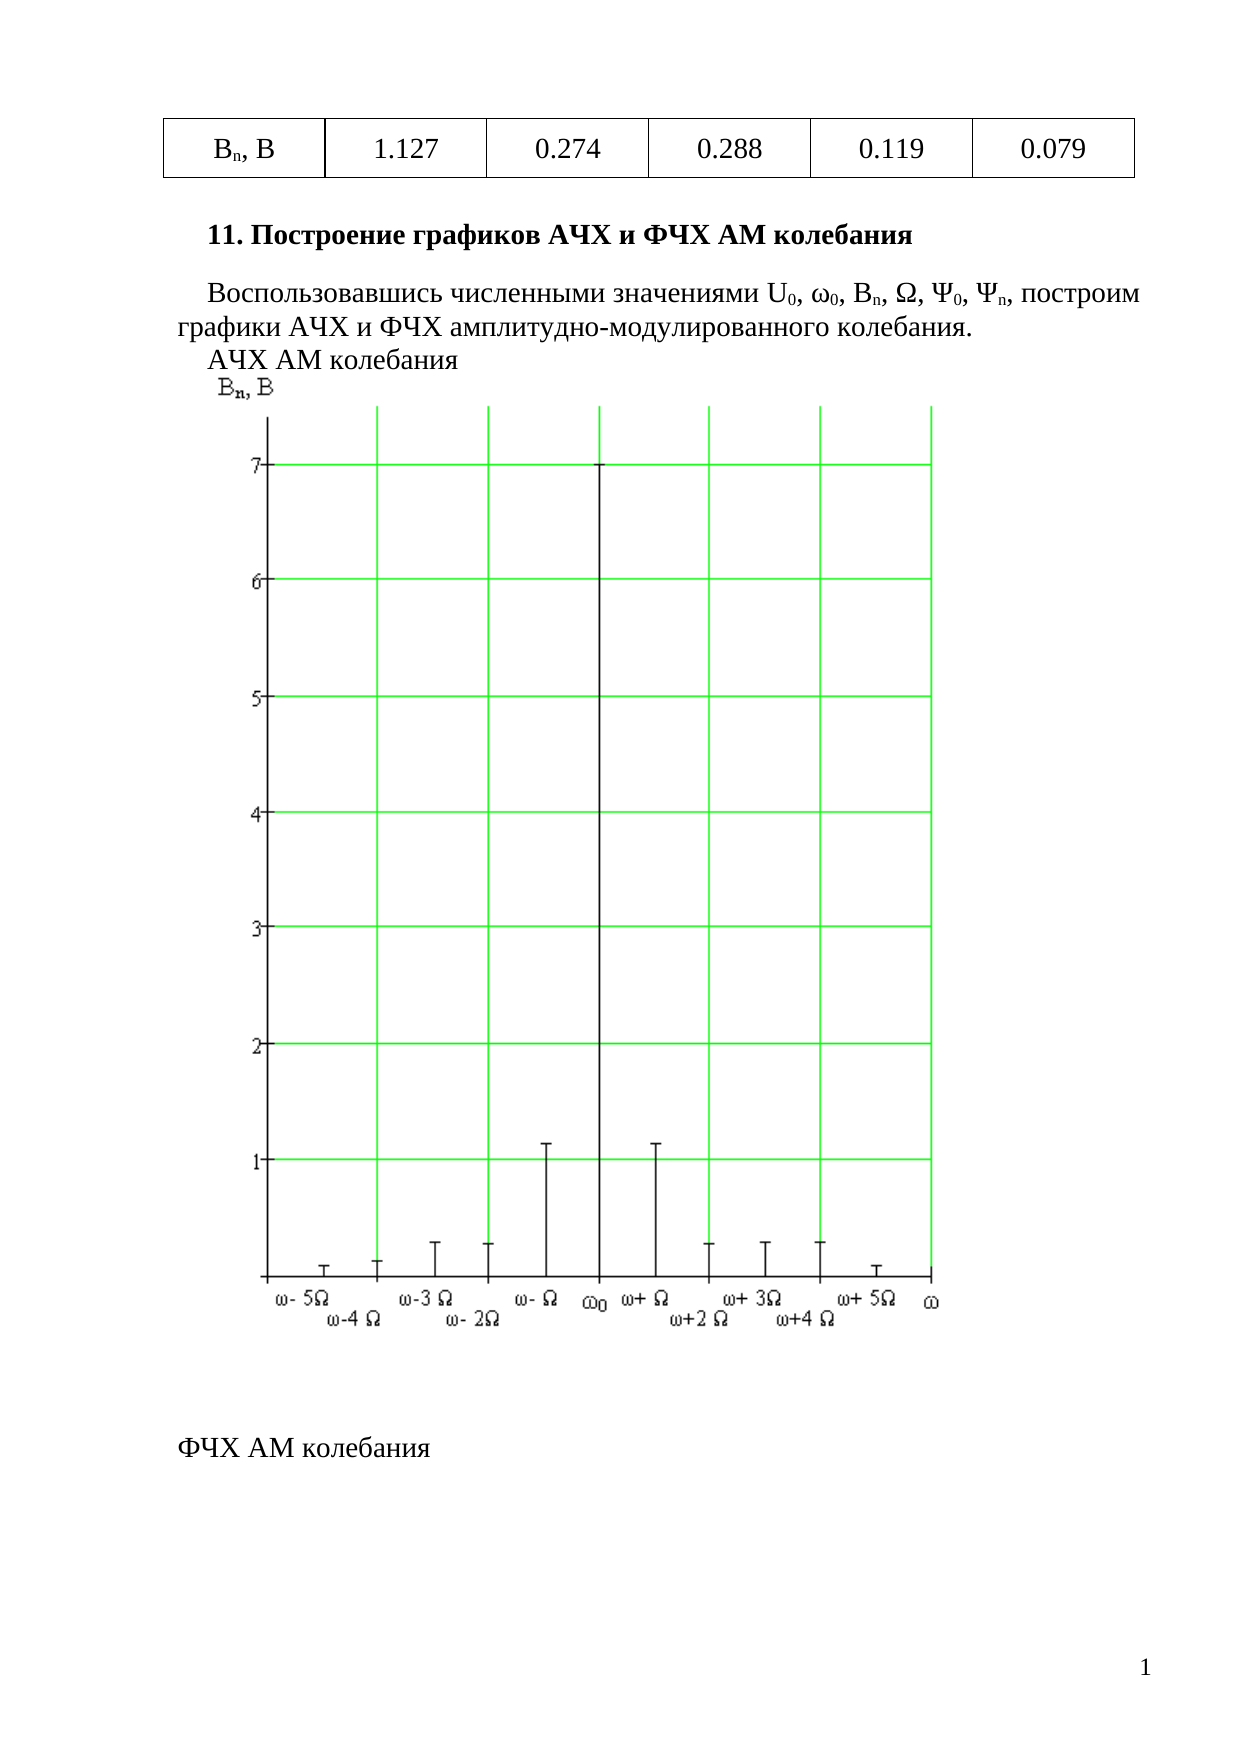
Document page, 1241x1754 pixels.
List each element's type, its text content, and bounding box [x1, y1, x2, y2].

text АЧХ АМ колебания [177, 342, 1152, 376]
text Воспользовавшись численными значениями U0, ω0, Bn, Ω, Ψ0, Ψn, построим графики АЧХ и ФЧХ амплитудно-модулированного колебания. [177, 275, 1152, 342]
subtitle 11. Построение графиков АЧХ и ФЧХ АМ колебания [177, 217, 1152, 250]
picture [206, 375, 948, 1334]
table_cell 0.119 [811, 119, 972, 177]
text ФЧХ АМ колебания [177, 1430, 1152, 1463]
table_cell 0.274 [487, 119, 648, 177]
table_cell Bn, В [164, 119, 324, 177]
table_cell 0.288 [649, 119, 810, 177]
table_cell 0.079 [973, 119, 1134, 177]
table_cell 1.127 [326, 119, 486, 177]
